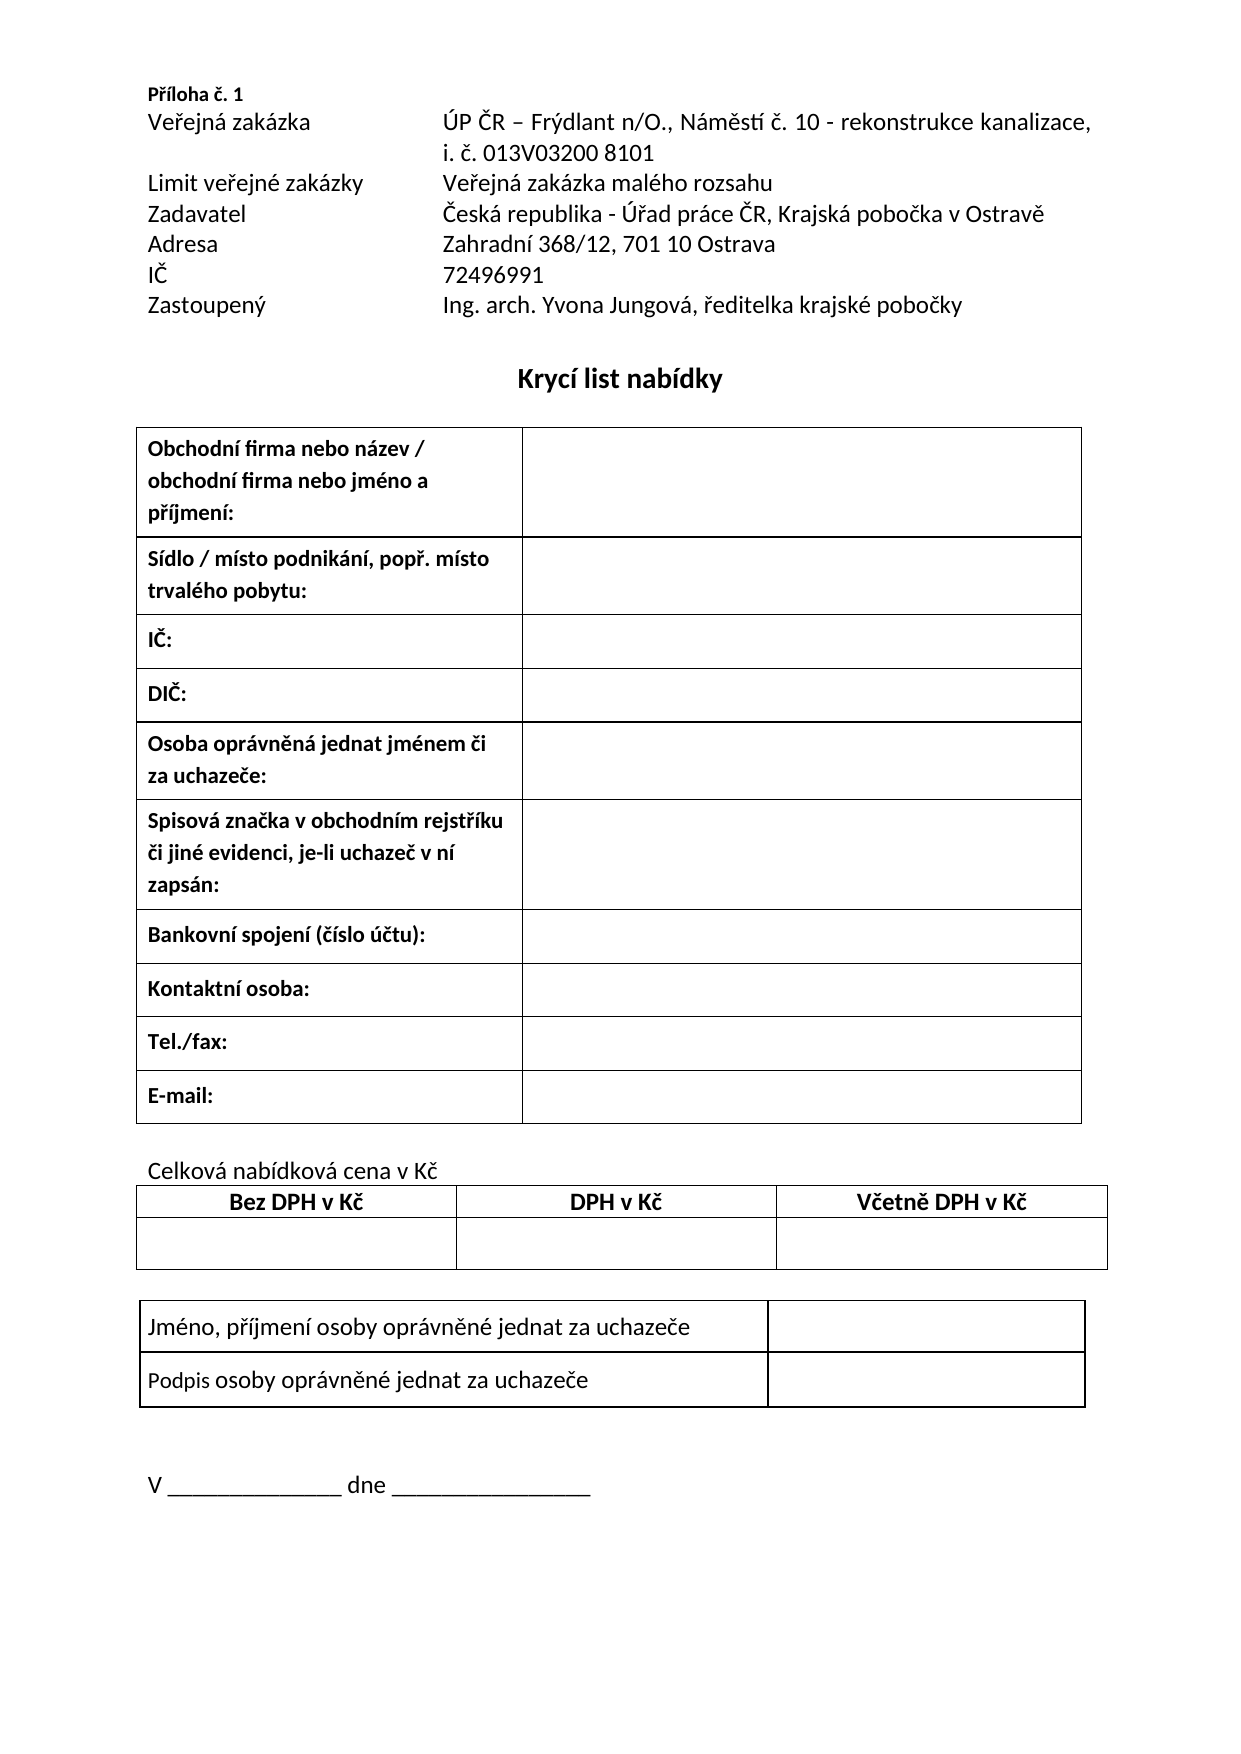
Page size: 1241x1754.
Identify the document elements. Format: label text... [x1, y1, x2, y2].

table_cell [523, 964, 1081, 1016]
table_header Jméno, příjmení osoby oprávněné jednat za uchazeče [141, 1301, 767, 1351]
table_cell [523, 910, 1081, 962]
table_cell [523, 615, 1081, 668]
text Celková nabídková cena v Kč [148, 1155, 1093, 1185]
text Krycí list nabídky [148, 361, 1093, 396]
text V ______________ dne ________________ [148, 1469, 1093, 1500]
table_cell [523, 723, 1081, 799]
table_cell [523, 538, 1081, 614]
text IČ 72496991 [148, 259, 1093, 289]
table_cell Podpis osoby oprávněné jednat za uchazeče [141, 1353, 767, 1406]
text Zastoupený Ing. arch. Yvona Jungová, ředitelka krajské pobočky [148, 289, 1093, 320]
table_cell IČ: [137, 615, 522, 668]
table_cell [523, 669, 1081, 721]
table_cell [523, 1071, 1081, 1123]
table_cell Spisová značka v obchodním rejstříku či jiné evidenci, je-li uchazeč v ní zapsán: [137, 800, 522, 909]
table_header [769, 1301, 1084, 1351]
table_cell Sídlo / místo podnikání, popř. místo trvalého pobytu: [137, 538, 522, 614]
text Veřejná zakázka ÚP ČR – Frýdlant n/O., Náměstí č. 10 - rekonstrukce kanalizace, i. č. 013V03200 8101 [148, 106, 1093, 167]
table_header Bez DPH v Kč [137, 1186, 456, 1217]
table_cell [137, 1218, 456, 1269]
table_cell E-mail: [137, 1071, 522, 1123]
table_cell [777, 1218, 1107, 1269]
table_header Včetně DPH v Kč [777, 1186, 1107, 1217]
table_cell Bankovní spojení (číslo účtu): [137, 910, 522, 962]
table_cell [523, 1017, 1081, 1070]
table_cell [769, 1353, 1084, 1406]
table_cell Kontaktní osoba: [137, 964, 522, 1016]
table_cell Osoba oprávněná jednat jménem či za uchazeče: [137, 723, 522, 799]
text Příloha č. 1 [148, 81, 1093, 106]
text Limit veřejné zakázky Veřejná zakázka malého rozsahu [148, 167, 1093, 198]
table_header [523, 428, 1081, 536]
text Zadavatel Česká republika - Úřad práce ČR, Krajská pobočka v Ostravě [148, 198, 1093, 228]
table_cell Tel./fax: [137, 1017, 522, 1070]
table_cell DIČ: [137, 669, 522, 721]
table_cell [523, 800, 1081, 909]
table_header Obchodní firma nebo název / obchodní firma nebo jméno a příjmení: [137, 428, 522, 536]
text Adresa Zahradní 368/12, 701 10 Ostrava [148, 228, 1093, 259]
table_header DPH v Kč [457, 1186, 776, 1217]
table_cell [457, 1218, 776, 1269]
